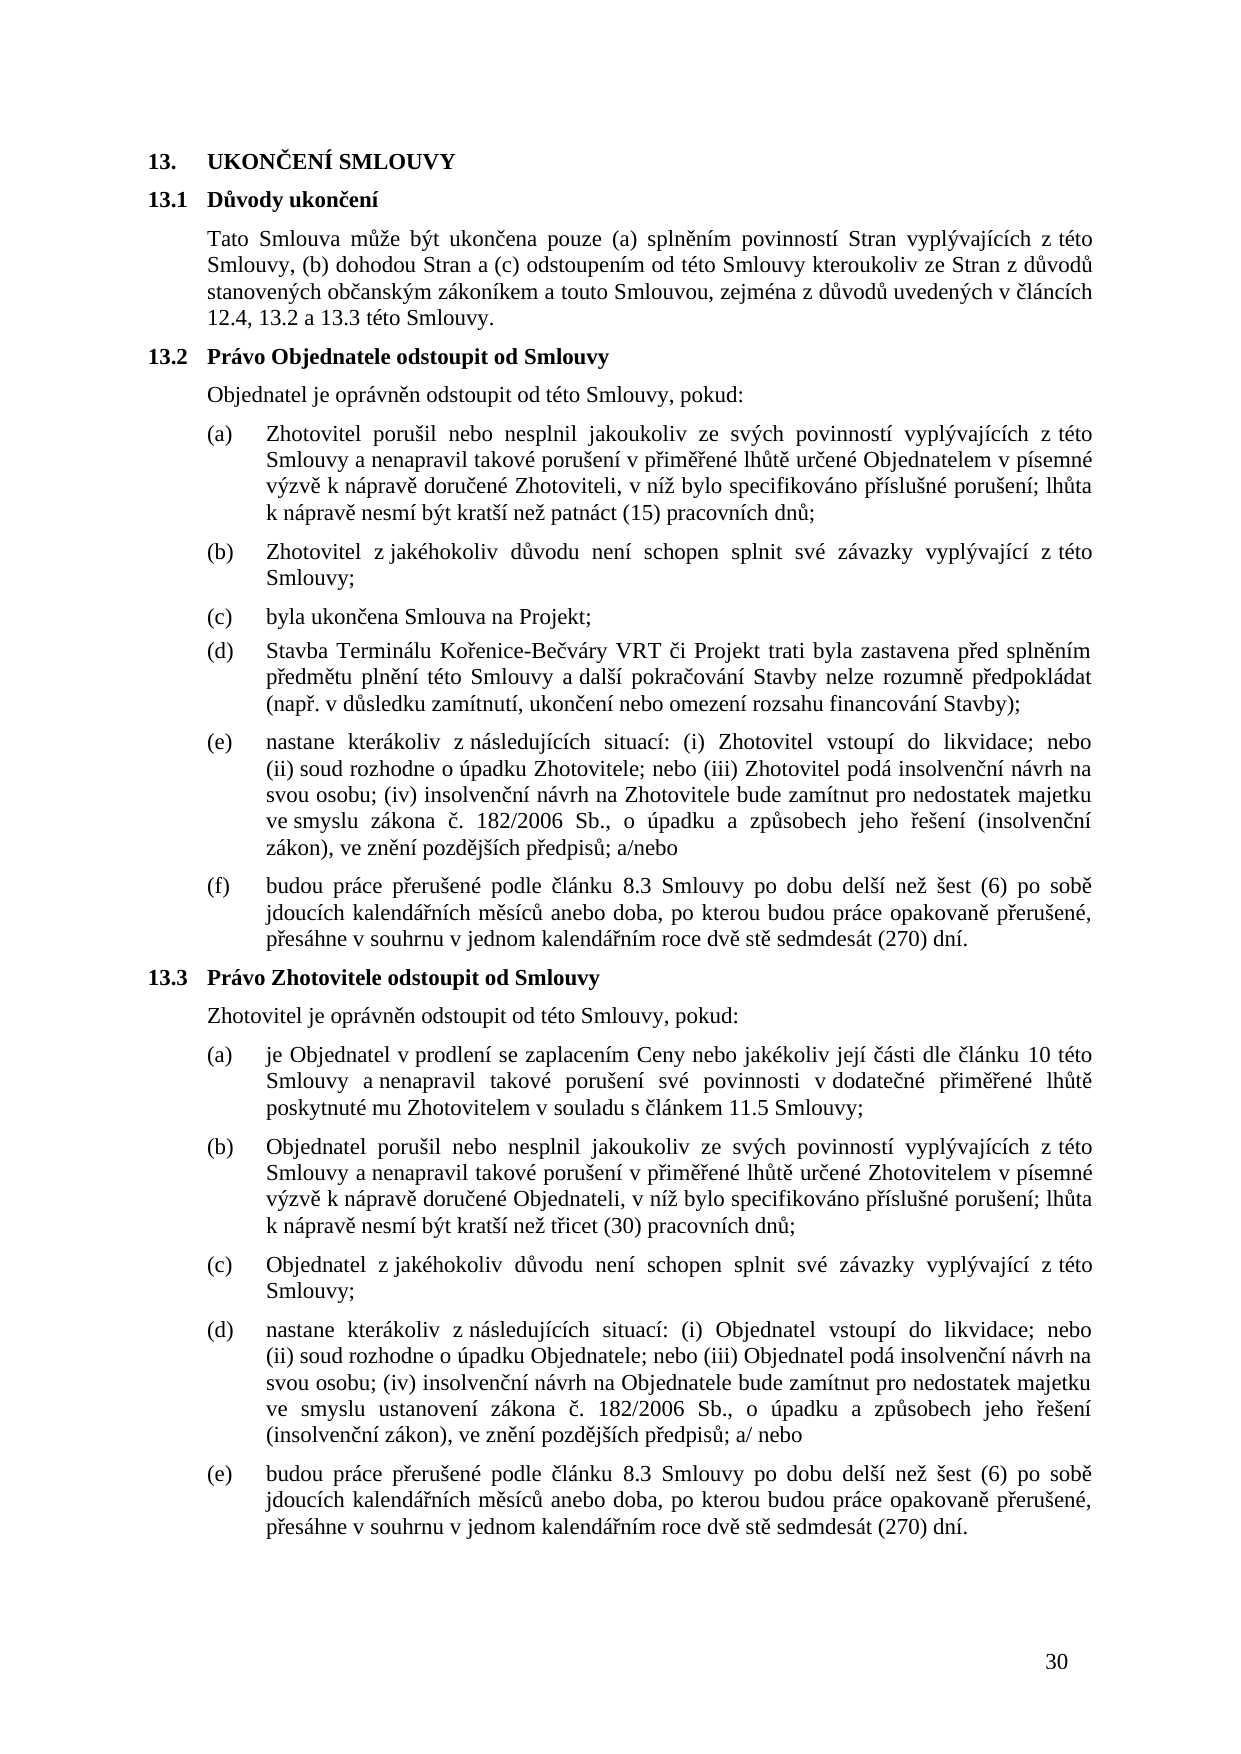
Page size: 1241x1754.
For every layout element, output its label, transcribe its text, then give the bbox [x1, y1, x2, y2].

list nastane kterákoliv z následujících situací: (i) Objednatel vstoupí do likvidace; nebo (ii) soud rozhodne o úpadku Objednatele; nebo (iii) Objednatel podá insolvenční návrh na svou osobu; (iv) insolvenční návrh na Objednatele bude zamítnut pro nedostatek majetku ve smyslu ustanovení zákona č. 182/2006 Sb., o úpadku a způsobech jeho řešení (insolvenční zákon), ve znění pozdějších předpisů; a/ nebo [207, 1316, 1092, 1448]
text Důvody ukončení [148, 186, 1092, 213]
text Tato Smlouva může být ukončena pouze (a) splněním povinností Stran vyplývajících z této Smlouvy, (b) dohodou Stran a (c) odstoupením od této Smlouvy kteroukoliv ze Stran z důvodů stanovených občanským zákoníkem a touto Smlouvou, zejména z důvodů uvedených v článcích 12.4, 13.2 a 13.3 této Smlouvy. [207, 225, 1092, 330]
list Stavba Terminálu Kořenice-Bečváry VRT či Projekt trati byla zastavena před splněním předmětu plnění této Smlouvy a další pokračování Stavby nelze rozumně předpokládat (např. v důsledku zamítnutí, ukončení nebo omezení rozsahu financování Stavby); [207, 637, 1092, 716]
text Právo Zhotovitele odstoupit od Smlouvy [148, 964, 1092, 990]
subtitle UKONČENÍ SMLOUVY [148, 148, 1092, 174]
list nastane kterákoliv z následujících situací: (i) Zhotovitel vstoupí do likvidace; nebo (ii) soud rozhodne o úpadku Zhotovitele; nebo (iii) Zhotovitel podá insolvenční návrh na svou osobu; (iv) insolvenční návrh na Zhotovitele bude zamítnut pro nedostatek majetku ve smyslu zákona č. 182/2006 Sb., o úpadku a způsobech jeho řešení (insolvenční zákon), ve znění pozdějších předpisů; a/nebo [207, 728, 1092, 860]
list budou práce přerušené podle článku 8.3 Smlouvy po dobu delší než šest (6) po sobě jdoucích kalendářních měsíců anebo doba, po kterou budou práce opakovaně přerušené, přesáhne v souhrnu v jednom kalendářním roce dvě stě sedmdesát (270) dní. [207, 1460, 1092, 1539]
text Zhotovitel je oprávněn odstoupit od této Smlouvy, pokud: [207, 1002, 1092, 1029]
list Objednatel z jakéhokoliv důvodu není schopen splnit své závazky vyplývající z této Smlouvy; [207, 1251, 1092, 1303]
list Objednatel porušil nebo nesplnil jakoukoliv ze svých povinností vyplývajících z této Smlouvy a nenapravil takové porušení v přiměřené lhůtě určené Zhotovitelem v písemné výzvě k nápravě doručené Objednateli, v níž bylo specifikováno příslušné porušení; lhůta k nápravě nesmí být kratší než třicet (30) pracovních dnů; [207, 1133, 1092, 1238]
list byla ukončena Smlouva na Projekt; [207, 603, 1092, 629]
text Objednatel je oprávněn odstoupit od této Smlouvy, pokud: [207, 381, 1092, 407]
list budou práce přerušené podle článku 8.3 Smlouvy po dobu delší než šest (6) po sobě jdoucích kalendářních měsíců anebo doba, po kterou budou práce opakovaně přerušené, přesáhne v souhrnu v jednom kalendářním roce dvě stě sedmdesát (270) dní. [207, 873, 1092, 952]
text Právo Objednatele odstoupit od Smlouvy [148, 343, 1092, 369]
list Zhotovitel z jakéhokoliv důvodu není schopen splnit své závazky vyplývající z této Smlouvy; [207, 538, 1092, 591]
list Zhotovitel porušil nebo nesplnil jakoukoliv ze svých povinností vyplývajících z této Smlouvy a nenapravil takové porušení v přiměřené lhůtě určené Objednatelem v písemné výzvě k nápravě doručené Zhotoviteli, v níž bylo specifikováno příslušné porušení; lhůta k nápravě nesmí být kratší než patnáct (15) pracovních dnů; [207, 420, 1092, 525]
list je Objednatel v prodlení se zaplacením Ceny nebo jakékoliv její části dle článku 10 této Smlouvy a nenapravil takové porušení své povinnosti v dodatečné přiměřené lhůtě poskytnuté mu Zhotovitelem v souladu s článkem 11.5 Smlouvy; [207, 1041, 1092, 1120]
